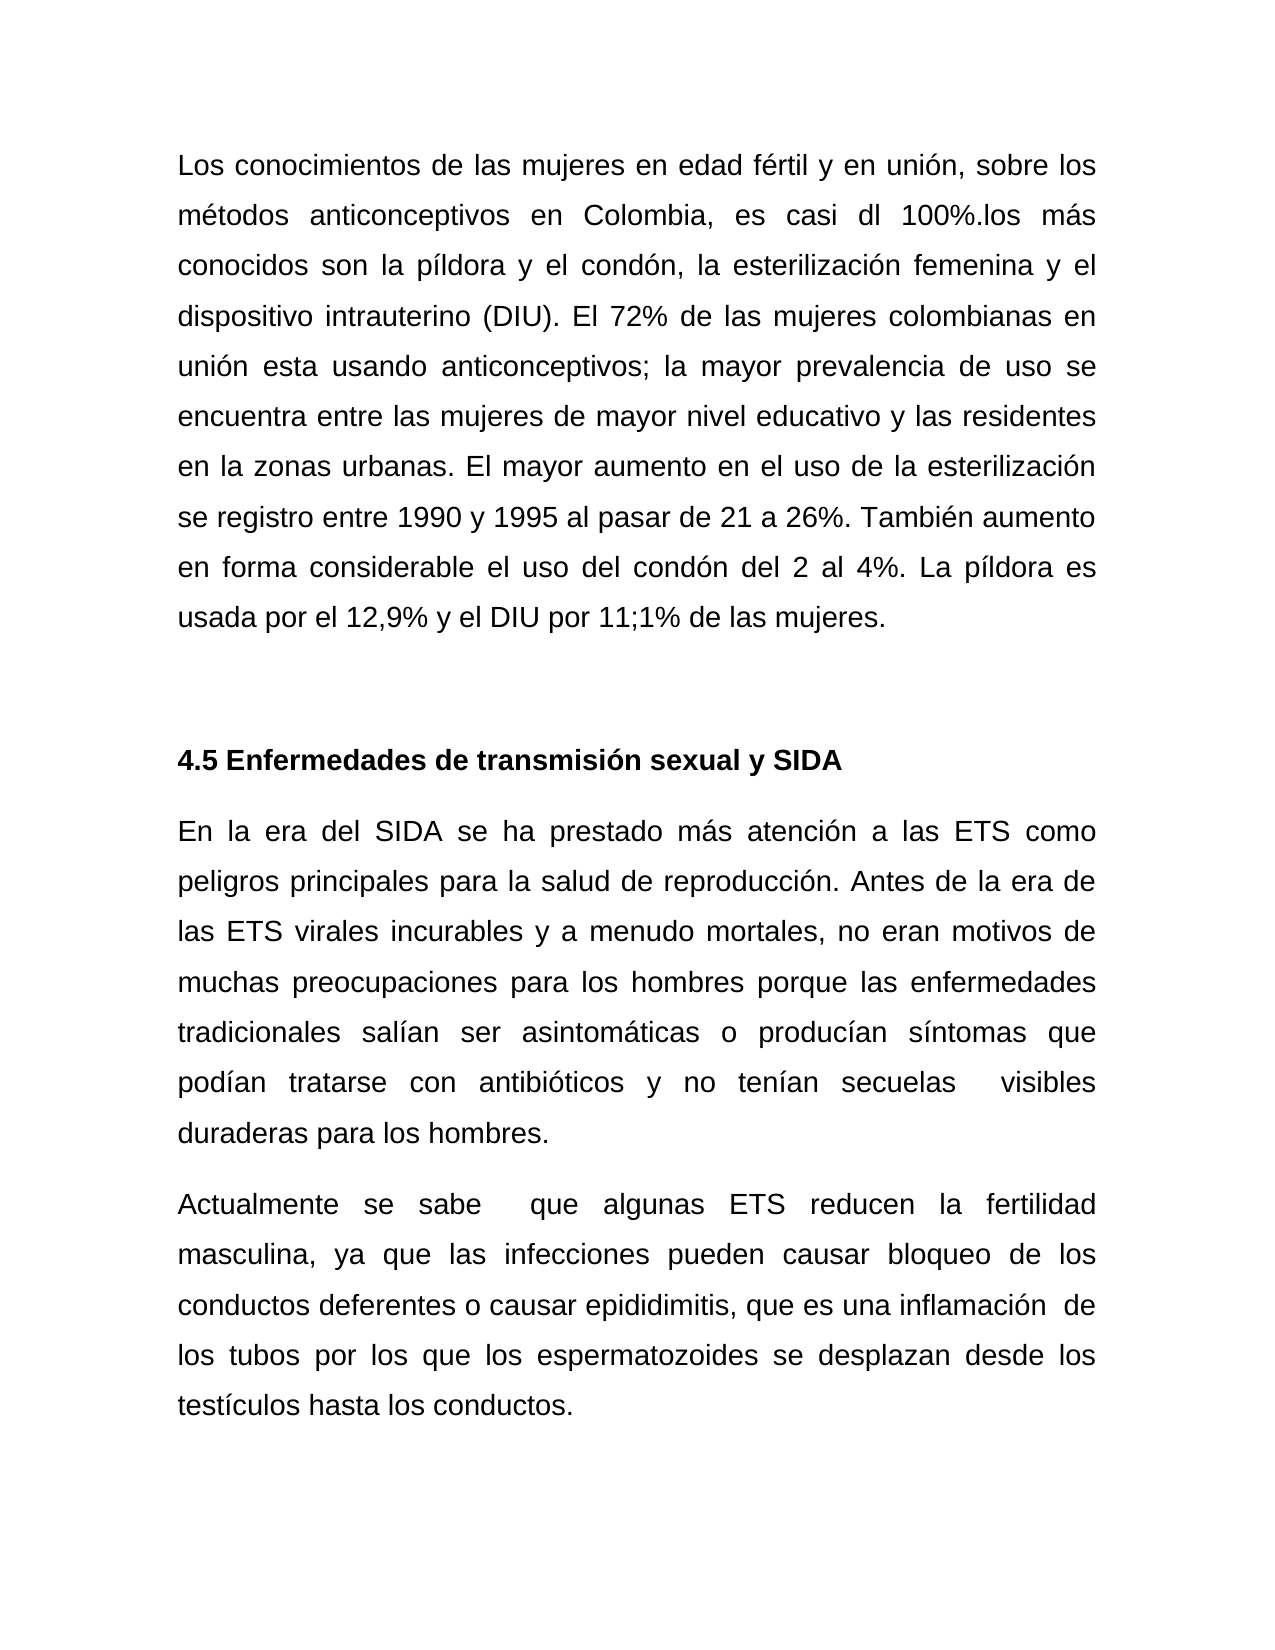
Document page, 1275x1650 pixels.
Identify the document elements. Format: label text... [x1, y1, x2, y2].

text Actualmente se sabe que algunas ETS reducen la fertilidad masculina, ya que las infecciones pueden causar bloqueo de los conductos deferentes o causar epididimitis, que es una inflamación de los tubos por los que los espermatozoides se desplazan desde los testículos hasta los conductos. [177, 1187, 1098, 1422]
text Los conocimientos de las mujeres en edad fértil y en unión, sobre los métodos anticonceptivos en Colombia, es casi dl 100%.los más conocidos son la píldora y el condón, la esterilización femenina y el dispositivo intrauterino (DIU). El 72% de las mujeres colombianas en unión esta usando anticonceptivos; la mayor prevalencia de uso se encuentra entre las mujeres de mayor nivel educativo y las residentes en la zonas urbanas. El mayor aumento en el uso de la esterilización se registro entre 1990 y 1995 al pasar de 21 a 26%. También aumento en forma considerable el uso del condón del 2 al 4%. La píldora es usada por el 12,9% y el DIU por 11;1% de las mujeres. [177, 148, 1098, 634]
text En la era del SIDA se ha prestado más atención a las ETS como peligros principales para la salud de reproducción. Antes de la era de las ETS virales incurables y a menudo mortales, no eran motivos de muchas preocupaciones para los hombres porque las enfermedades tradicionales salían ser asintomáticas o producían síntomas que podían tratarse con antibióticos y no tenían secuelas visibles duraderas para los hombres. [177, 814, 1098, 1149]
text 4.5 Enfermedades de transmisión sexual y SIDA [177, 743, 1098, 776]
